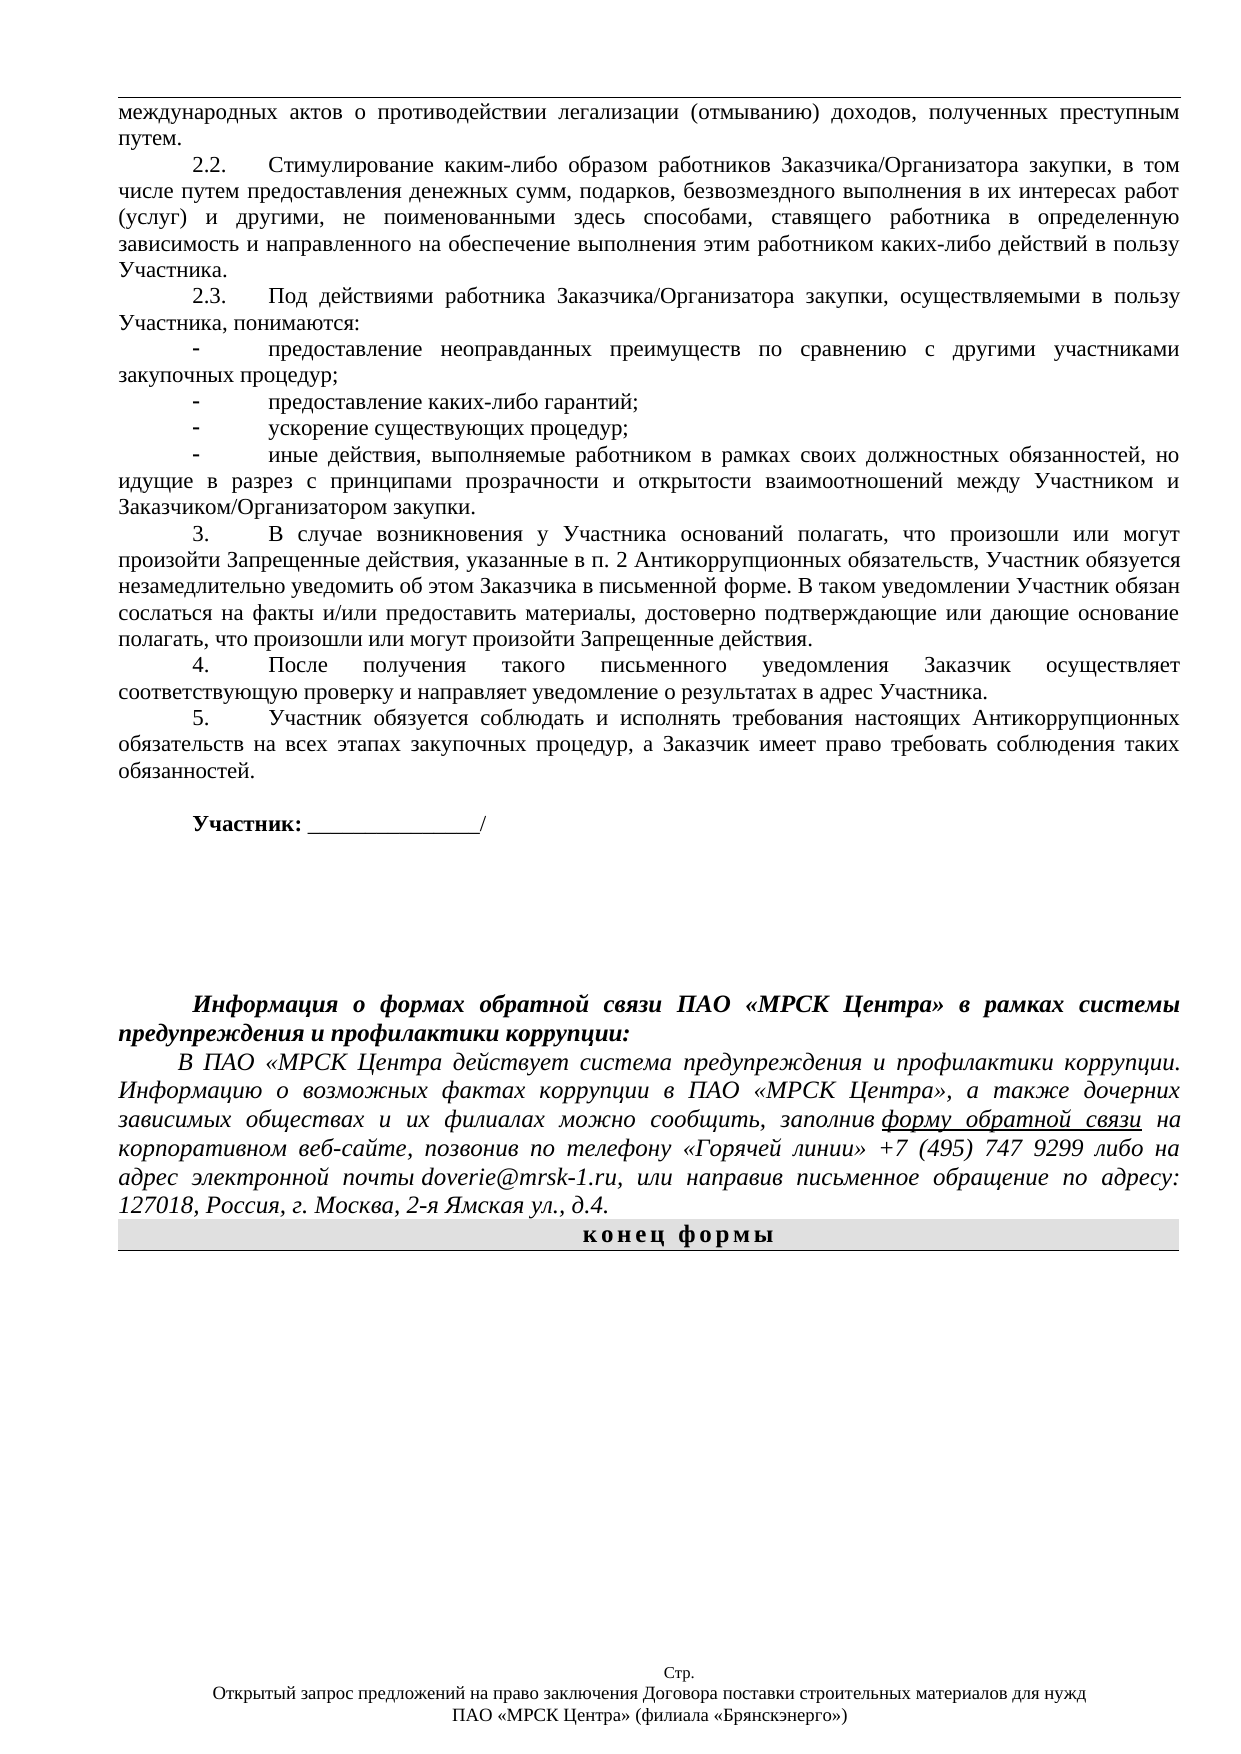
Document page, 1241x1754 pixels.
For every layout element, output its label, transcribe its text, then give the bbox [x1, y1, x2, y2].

text конец формы [118, 1219, 1179, 1250]
list Участник обязуется соблюдать и исполнять требования настоящих Антикоррупционных обязательств на всех этапах закупочных процедур, а Заказчик имеет право требовать соблюдения таких обязанностей. [118, 704, 1181, 783]
text В ПАО «МРСК Центра действует система предупреждения и профилактики коррупции. Информацию о возможных фактах коррупции в ПАО «МРСК Центра», а также дочерних зависимых обществах и их филиалах можно сообщить, заполнив форму обратной связи на корпоративном веб-сайте, позвонив по телефону «Горячей линии» +7 (495) 747 9299 либо на адрес электронной почты doverie@mrsk-1.ru, или направив письменное обращение по адресу: 127018, Россия, г. Москва, 2-я Ямская ул., д.4. [118, 1047, 1181, 1076]
text Участник: _______________/ [118, 809, 1181, 836]
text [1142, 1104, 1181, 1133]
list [118, 98, 1181, 151]
list предоставление каких-либо гарантий; [118, 388, 1181, 414]
list предоставление неоправданных преимуществ по сравнению с другими участниками закупочных процедур; [118, 335, 1181, 388]
list ускорение существующих процедур; [118, 414, 1181, 441]
list В случае возникновения у Участника оснований полагать, что произошли или могут произойти Запрещенные действия, указанные в п. 2 Антикоррупционных обязательств, Участник обязуется незамедлительно уведомить об этом Заказчика в письменной форме. В таком уведомлении Участник обязан сослаться на факты и/или предоставить материалы, достоверно подтверждающие или дающие основание полагать, что произошли или могут произойти Запрещенные действия. [118, 520, 1181, 651]
text В ПАО «МРСК Центра действует система предупреждения и профилактики коррупции. Информацию о возможных фактах коррупции в ПАО «МРСК Центра», а также дочерних зависимых обществах и их филиалах можно сообщить, заполнив форму обратной связи на корпоративном веб-сайте, позвонив по телефону «Горячей линии» +7 (495) 747 9299 либо на адрес электронной почты doverie@mrsk-1.ru, или направив письменное обращение по адресу: 127018, Россия, г. Москва, 2-я Ямская ул., д.4. [415, 1162, 1181, 1219]
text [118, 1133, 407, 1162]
list иные действия, выполняемые работником в рамках своих должностных обязанностей, но идущие в разрез с принципами прозрачности и открытости взаимоотношений между Участником и Заказчиком/Организатором закупки. [118, 441, 1181, 520]
list Cтимулирование каким-либо образом работников Заказчика/Организатора закупки, в том числе путем предоставления денежных сумм, подарков, безвозмездного выполнения в их интересах работ (услуг) и другими, не поименованными здесь способами, ставящего работника в определенную зависимость и направленного на обеспечение выполнения этим работником каких-либо действий в пользу Участника. [118, 151, 1181, 282]
list Под действиями работника Заказчика/Организатора закупки, осуществляемыми в пользу Участника, понимаются: [118, 282, 1181, 335]
text Информация о формах обратной связи ПАО «МРСК Центра» в рамках системы предупреждения и профилактики коррупции: [118, 989, 1181, 1047]
list После получения такого письменного уведомления Заказчик осуществляет соответствующую проверку и направляет уведомление о результатах в адрес Участника. [118, 651, 1181, 704]
